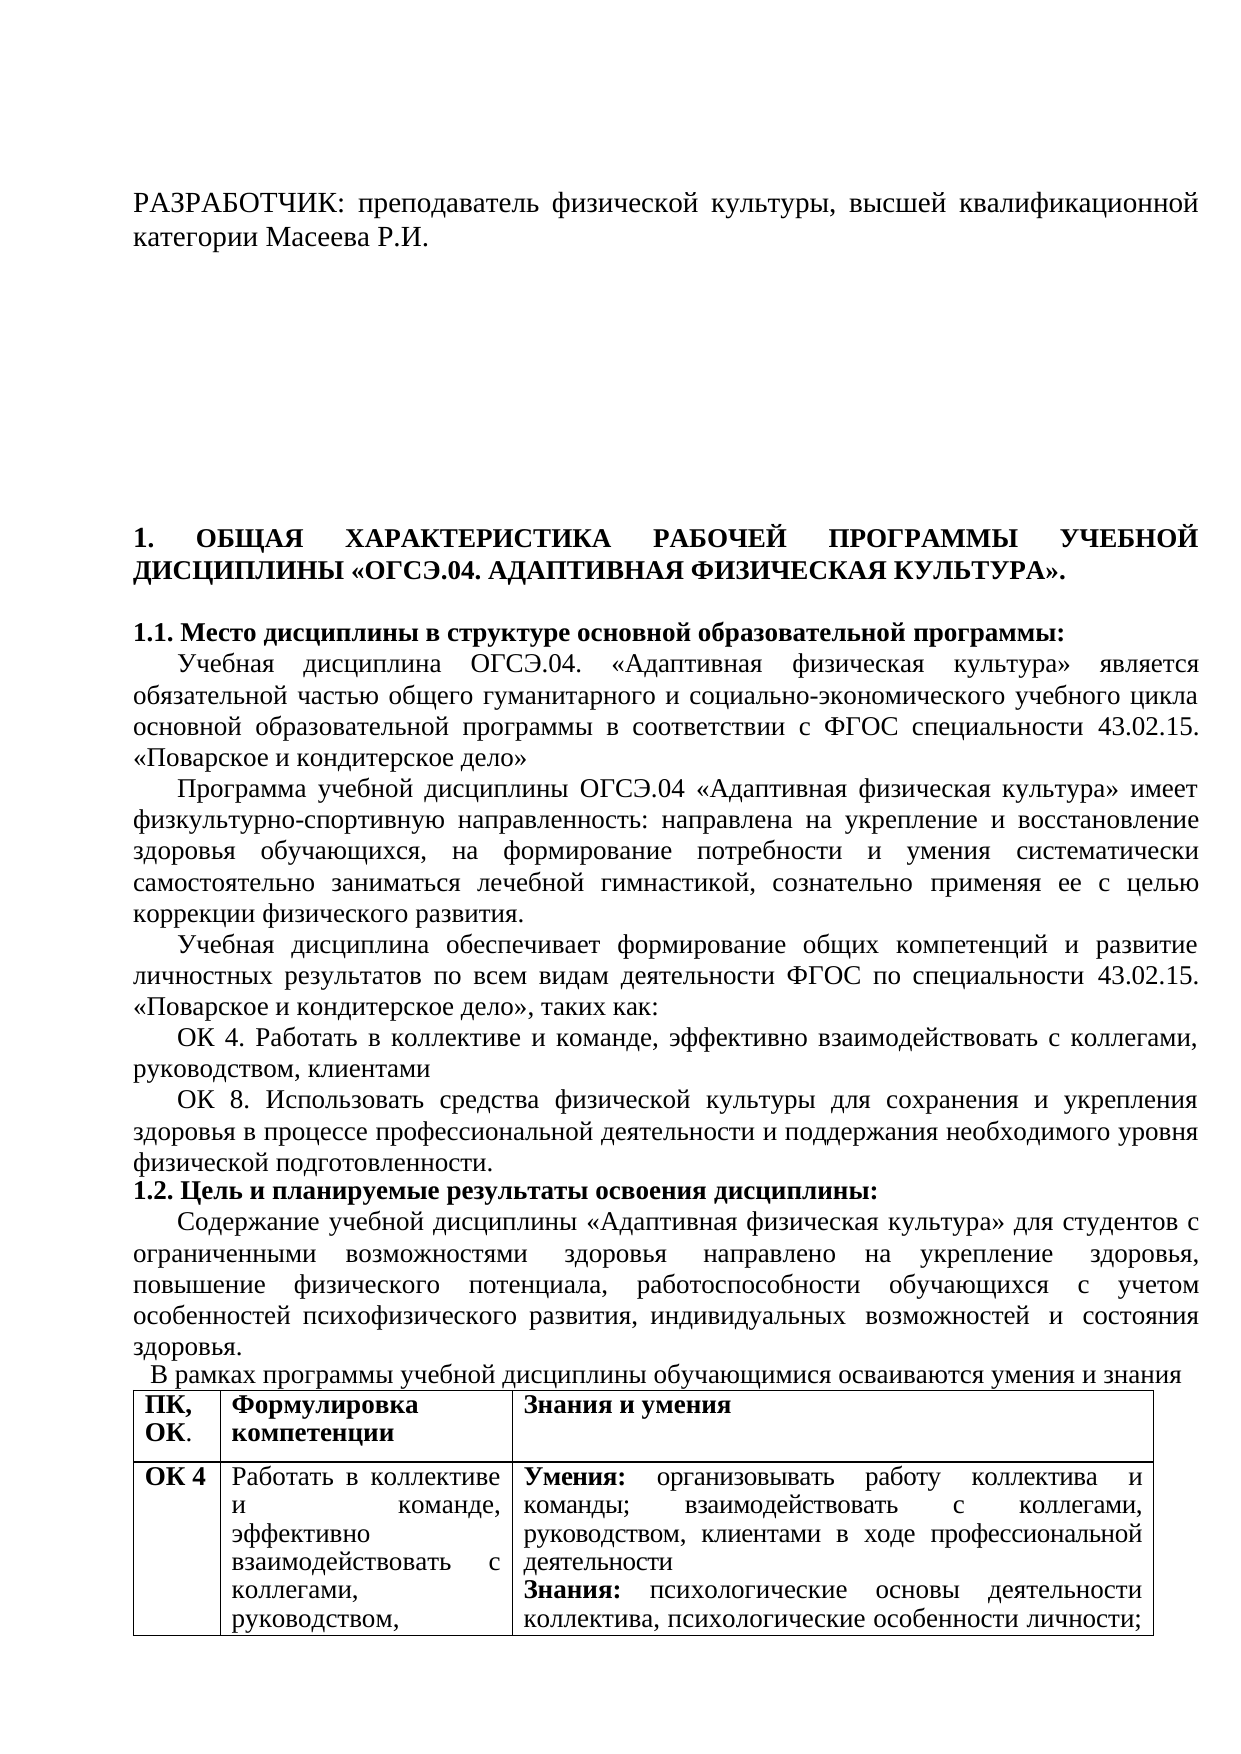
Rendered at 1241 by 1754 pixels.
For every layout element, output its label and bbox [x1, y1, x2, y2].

table_cell [133, 118, 1199, 1636]
